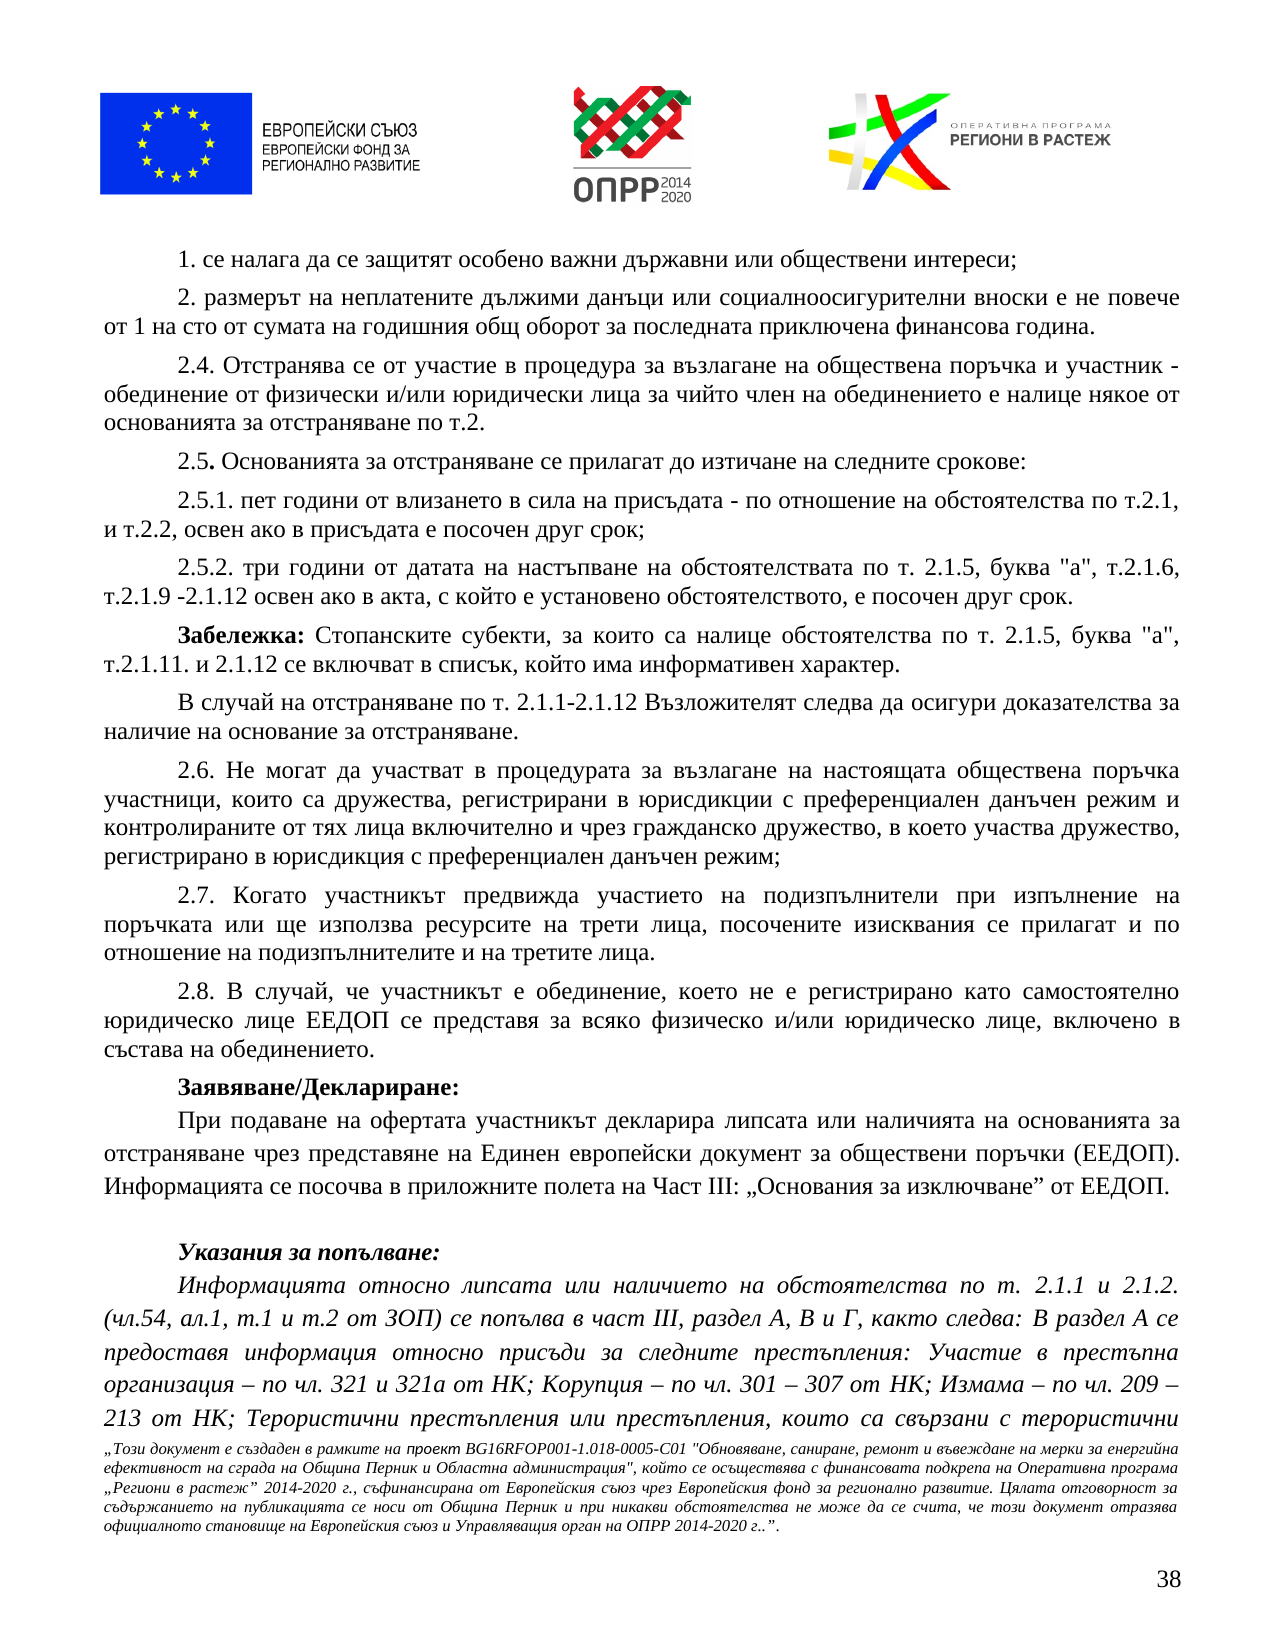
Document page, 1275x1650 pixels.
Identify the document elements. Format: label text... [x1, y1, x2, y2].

text 1. се налага да се защитят особено важни държавни или обществени интереси; [103, 244, 1181, 272]
text Забележка: Стопанските субекти, за които са налице обстоятелства по т. 2.1.5, буква "а", т.2.1.11. и 2.1.12 се включват в списък, който има информативен характер. [103, 620, 1181, 677]
text 2. размерът на неплатените дължими данъци или социалноосигурителни вноски е не повече от 1 на сто от сумата на годишния общ оборот за последната приключена финансова година. [103, 282, 1181, 340]
text 2.6. Не могат да участват в процедурата за възлагане на настоящата обществена поръчка участници, които са дружества, регистрирани в юрисдикции с преференциален данъчен режим и контролираните от тях лица включително и чрез гражданско дружество, в което участва дружество, регистрирано в юрисдикция с преференциален данъчен режим; [103, 755, 1181, 870]
text При подаване на офертата участникът декларира липсата или наличията на основанията за отстраняване чрез представяне на Единен европейски документ за обществени поръчки (ЕЕДОП). Информацията се посочва в приложните полета на Част III: „Основания за изключване” от ЕЕДОП. [103, 1105, 1181, 1200]
text В случай на отстраняване по т. 2.1.1-2.1.12 Възложителят следва да осигури доказателства за наличие на основание за отстраняване. [103, 687, 1181, 745]
picture [85, 81, 448, 208]
text Заявяване/Деклариране: [103, 1072, 1181, 1101]
text 2.4. Отстранява се от участие в процедура за възлагане на обществена поръчка и участник - обединение от физически и/или юридически лица за чийто член на обединението е налице някое от основанията за отстраняване по т.2. [103, 350, 1181, 436]
text 2.5.1. пет години от влизането в сила на присъдата - по отношение на обстоятелства по т.2.1, и т.2.2, освен ако в присъдата е посочен друг срок; [103, 485, 1181, 542]
text 2.5. Основанията за отстраняване се прилагат до изтичане на следните срокове: [103, 446, 1181, 475]
text 2.8. В случай, че участникът е обединение, което не е регистрирано като самостоятелно юридическо лице ЕЕДОП се представя за всяко физическо и/или юридическо лице, включено в състава на обединението. [103, 976, 1181, 1062]
text Указания за попълване: [103, 1237, 1181, 1266]
text 2.7. Когато участникът предвижда участието на подизпълнители при изпълнение на поръчката или ще използва ресурсите на трети лица, посочените изисквания се прилагат и по отношение на подизпълнителите и на третите лица. [103, 880, 1181, 966]
picture [813, 86, 1132, 197]
picture [573, 86, 694, 208]
text 2.5.2. три години от датата на настъпване на обстоятелствата по т. 2.1.5, буква "а", т.2.1.6, т.2.1.9 -2.1.12 освен ако в акта, с който е установено обстоятелството, е посочен друг срок. [103, 552, 1181, 610]
